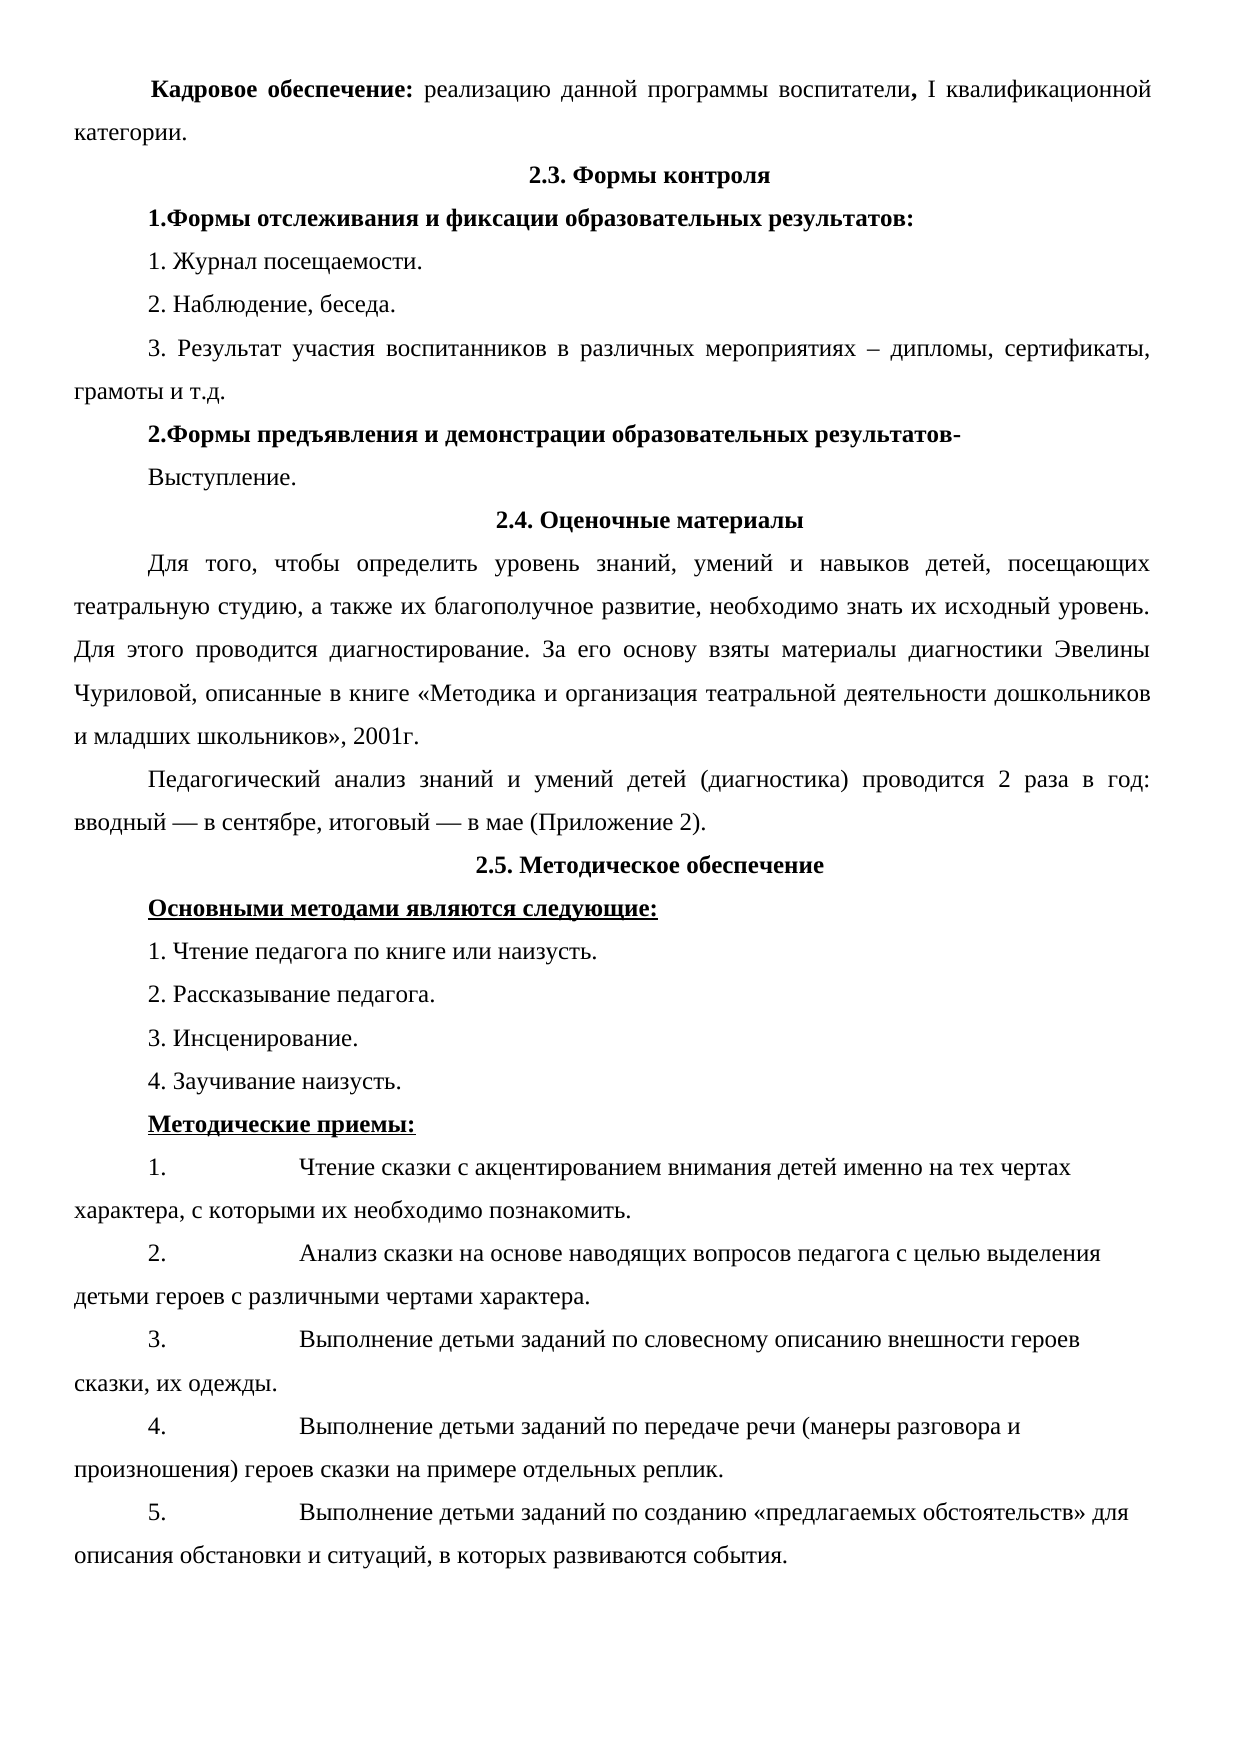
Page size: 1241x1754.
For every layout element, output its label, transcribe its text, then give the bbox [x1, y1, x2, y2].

text Кадровое обеспечение: реализацию данной программы воспитатели, I квалификационной категории. [74, 74, 1152, 146]
text Педагогический анализ знаний и умений детей (диагностика) проводится 2 раза в год: вводный — в сентябре, итоговый — в мае (Приложение 2). [74, 764, 1152, 836]
text 1. Журнал посещаемости. [74, 246, 1152, 275]
text 2. Наблюдение, беседа. [74, 289, 1152, 318]
list Анализ сказки на основе наводящих вопросов педагога с целью выделения детьми героев с различными чертами характера. [74, 1238, 1152, 1310]
text 2.Формы предъявления и демонстрации образовательных результатов- [74, 419, 1152, 448]
text Выступление. [74, 462, 1152, 491]
text 2. Рассказывание педагога. [74, 979, 1152, 1008]
text Основными методами являются следующие: [74, 893, 1152, 922]
text 1. Чтение педагога по книге или наизусть. [74, 936, 1152, 965]
text 4. Заучивание наизусть. [74, 1066, 1152, 1094]
text Для того, чтобы определить уровень знаний, умений и навыков детей, посещающих театральную студию, а также их благополучное развитие, необходимо знать их исходный уровень. Для этого проводится диагностирование. За его основу взяты материалы диагностики Эвелины Чуриловой, описанные в книге «Методика и организация театральной деятельности дошкольников и младших школьников», 2001г. [74, 548, 1152, 749]
list Выполнение детьми заданий по созданию «предлагаемых обстоятельств» для описания обстановки и ситуаций, в которых развиваются события. [74, 1497, 1152, 1569]
text 3. Инсценирование. [74, 1023, 1152, 1051]
list Выполнение детьми заданий по передаче речи (манеры разговора и произношения) героев сказки на примере отдельных реплик. [74, 1411, 1152, 1483]
list Выполнение детьми заданий по словесному описанию внешности героев сказки, их одежды. [74, 1324, 1152, 1396]
text 1.Формы отслеживания и фиксации образовательных результатов: [74, 203, 1152, 232]
text 2.4. Оценочные материалы [74, 505, 1152, 534]
text 2.3. Формы контроля [74, 160, 1152, 189]
text Методические приемы: [74, 1109, 1152, 1138]
text 2.5. Методическое обеспечение [74, 850, 1152, 879]
text 3. Результат участия воспитанников в различных мероприятиях – дипломы, сертификаты, грамоты и т.д. [74, 333, 1152, 404]
list Чтение сказки с акцентированием внимания детей именно на тех чертах характера, с которыми их необходимо познакомить. [74, 1152, 1152, 1224]
